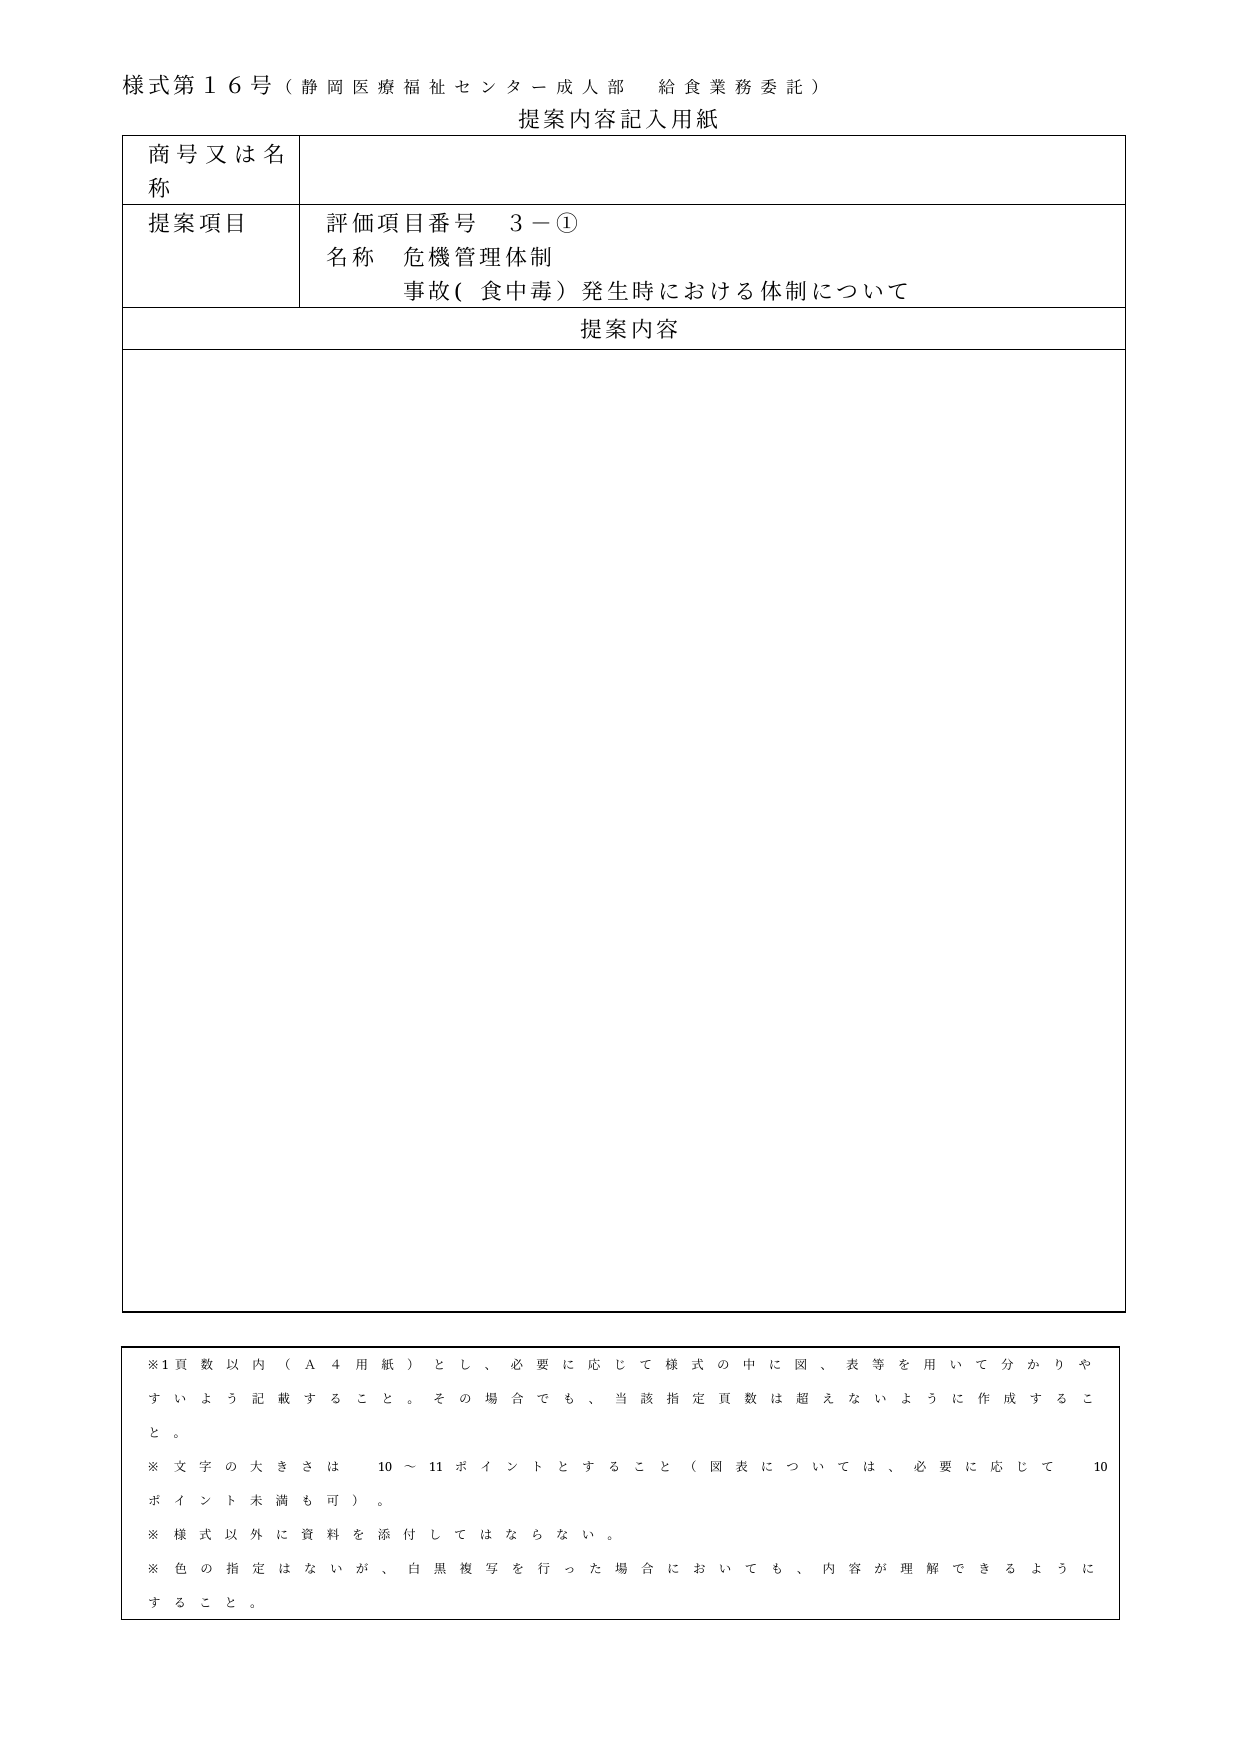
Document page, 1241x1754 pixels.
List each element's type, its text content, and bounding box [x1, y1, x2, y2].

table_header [122, 1348, 1119, 1619]
table_header [300, 136, 1125, 204]
table_header 商号又は名称 [123, 136, 299, 204]
table_cell [123, 350, 1125, 1311]
table_cell 提案項目 [123, 205, 299, 307]
table_cell 評価項目番号 ３－① 名称 危機管理体制 事故(食中毒）発生時における体制について [300, 205, 1125, 307]
text 提案内容記入用紙 [122, 101, 1118, 135]
table_cell 提案内容 [123, 308, 1125, 349]
text 様式第１６号（静岡医療福祉センター成人部 給食業務委託） [122, 67, 1118, 101]
